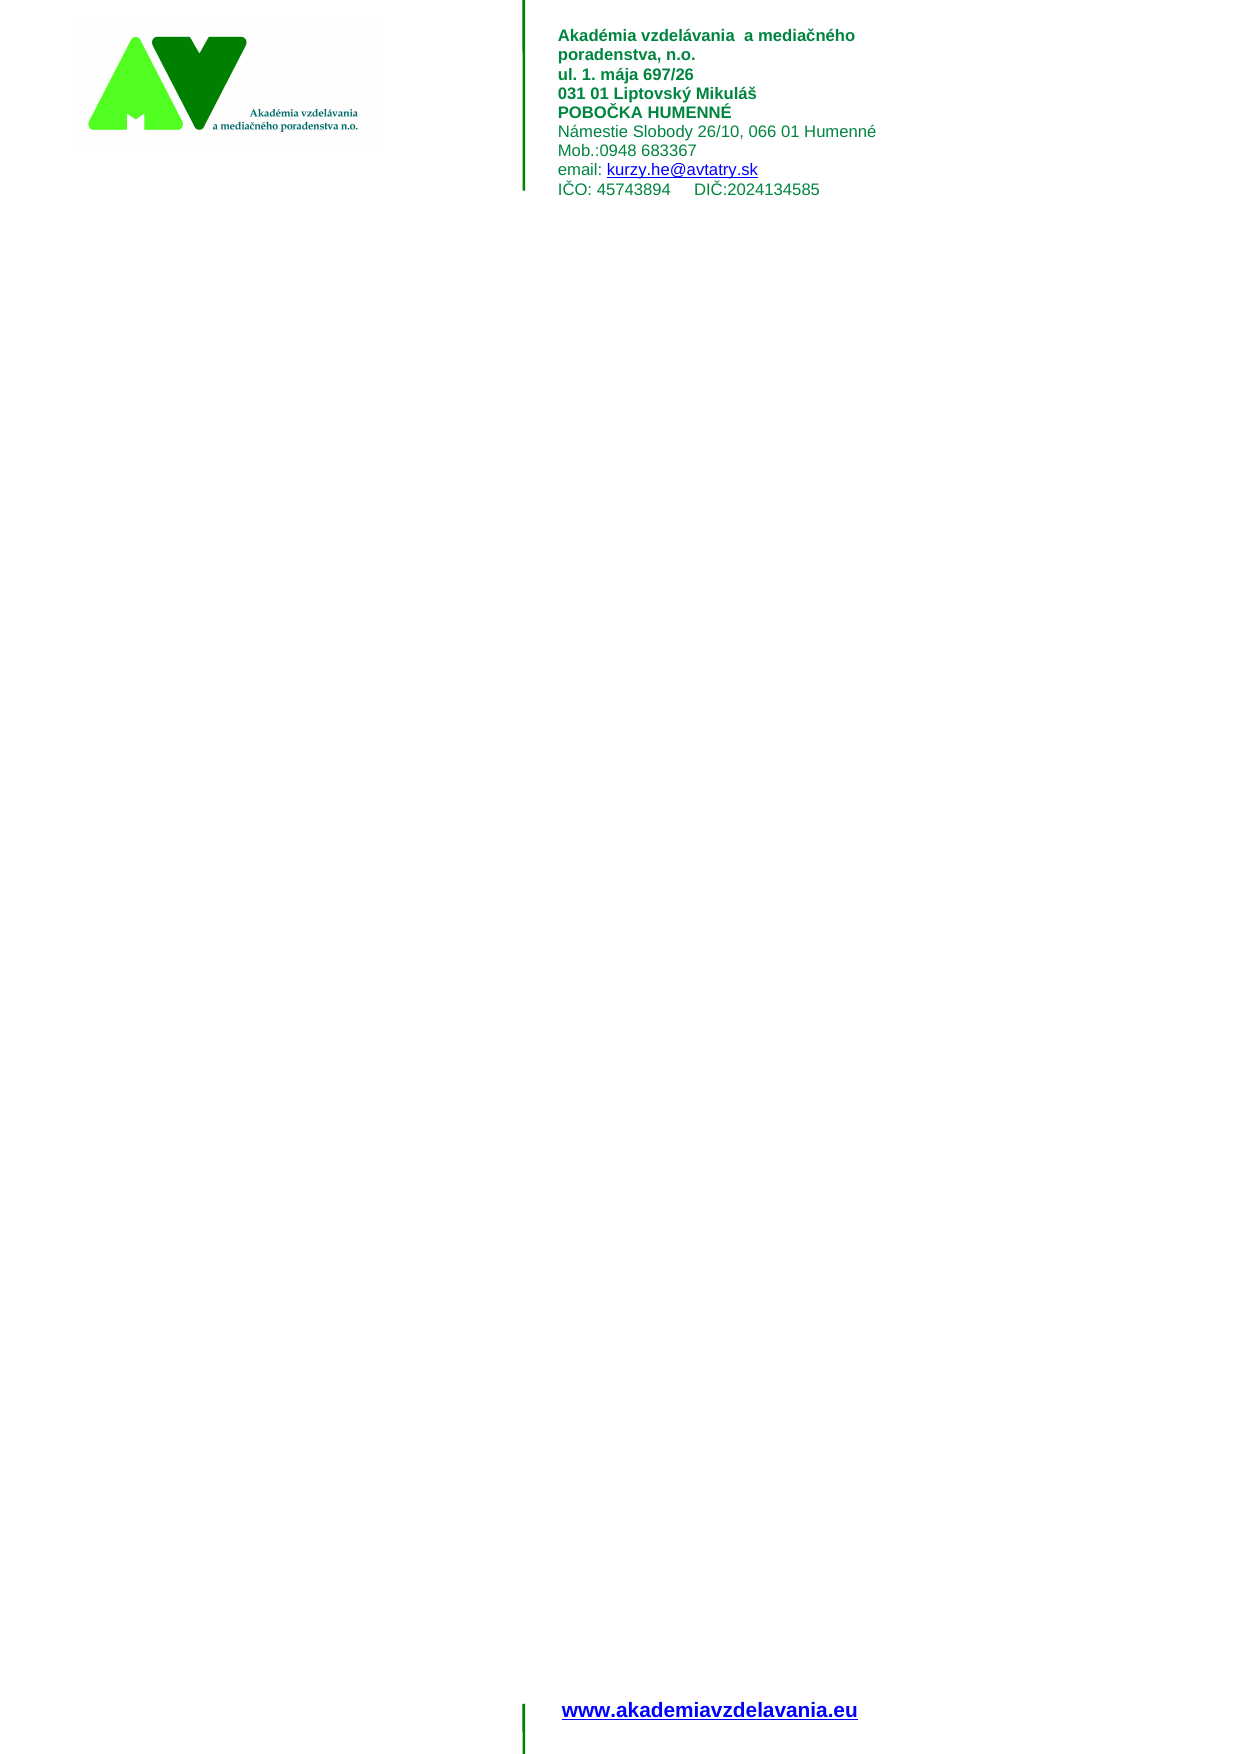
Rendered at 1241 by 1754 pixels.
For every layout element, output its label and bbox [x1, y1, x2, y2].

picture [73, 23, 381, 145]
